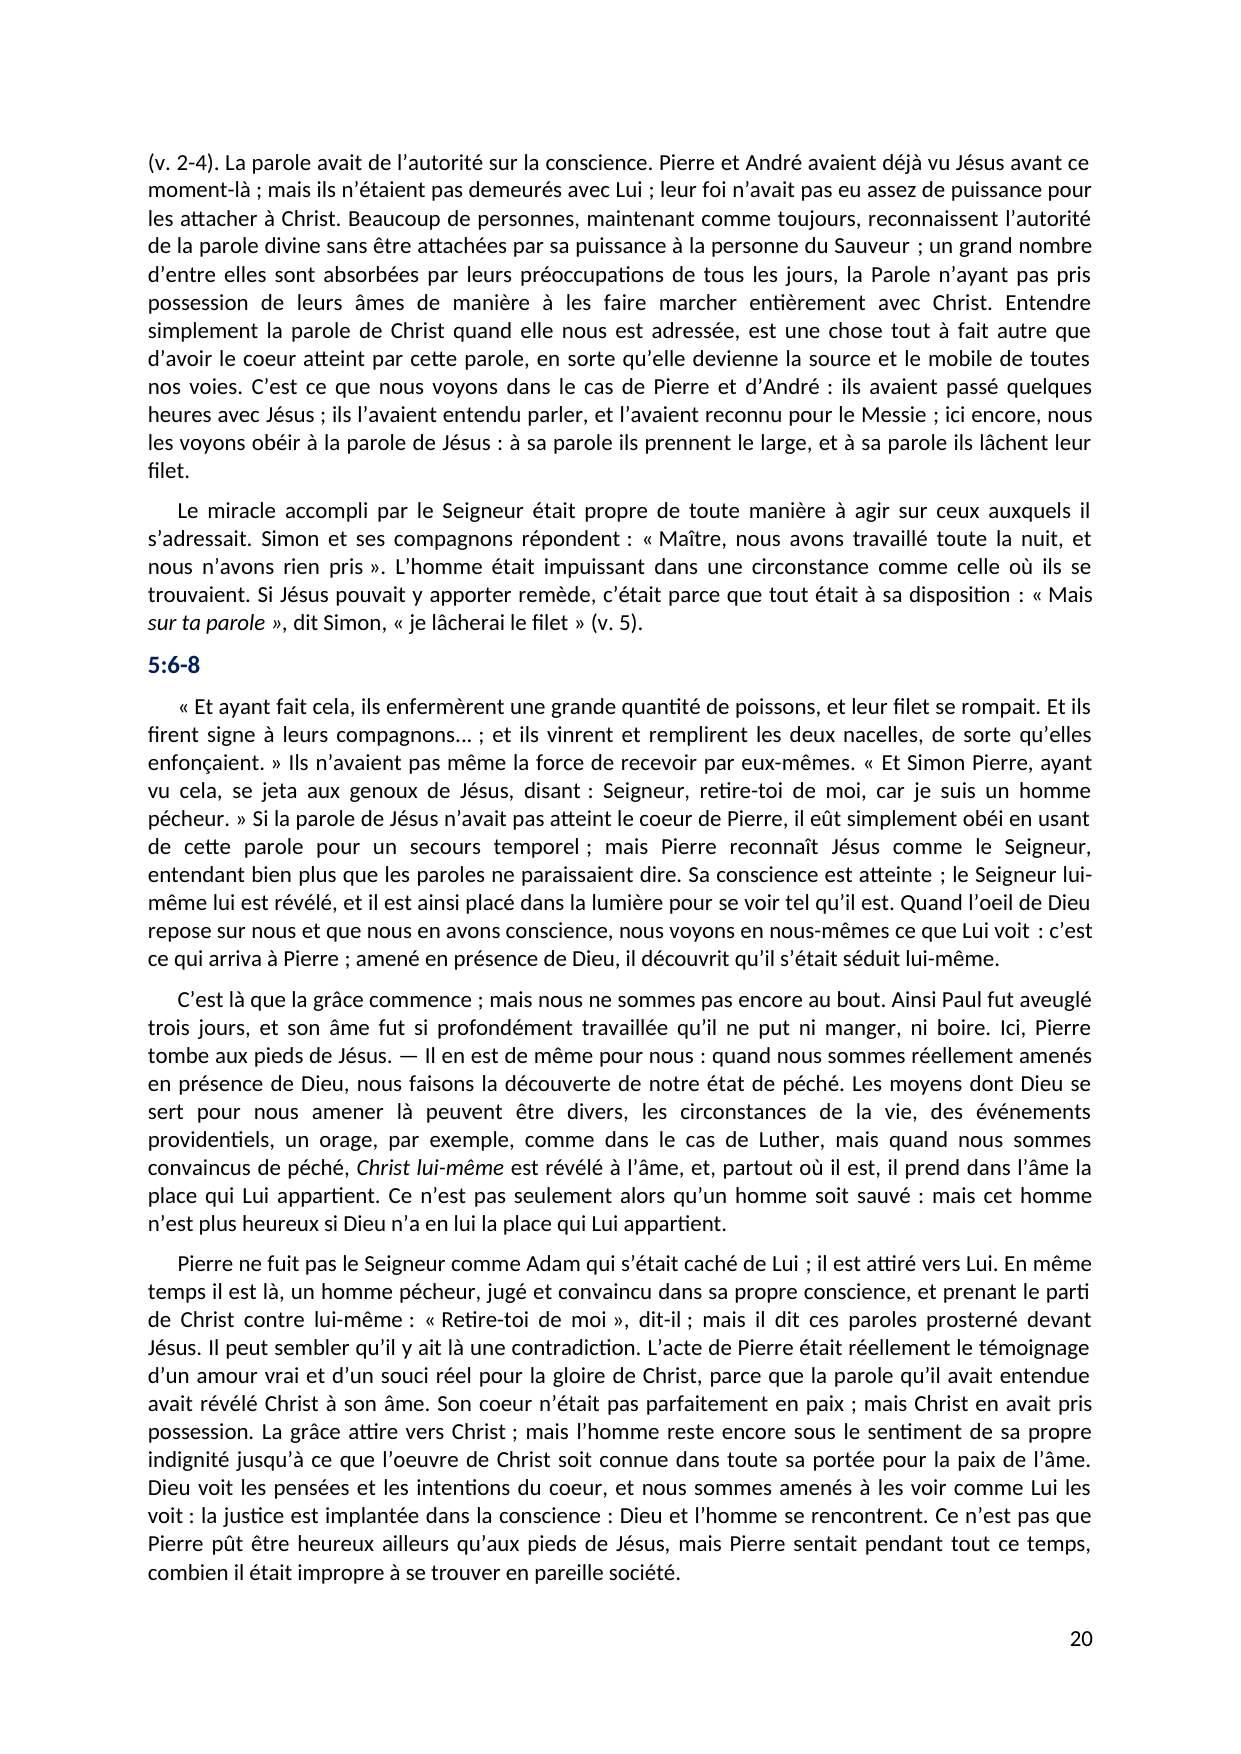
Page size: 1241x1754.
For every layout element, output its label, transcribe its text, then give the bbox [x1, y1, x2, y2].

text « Et ayant fait cela, ils enfermèrent une grande quantité de poissons, et leur filet se rompait. Et ils firent signe à leurs compagnons... ; et ils vinrent et remplirent les deux nacelles, de sorte qu’elles enfonçaient. » Ils n’avaient pas même la force de recevoir par eux-mêmes. « Et Simon Pierre, ayant vu cela, se jeta aux genoux de Jésus, disant : Seigneur, retire-toi de moi, car je suis un homme pécheur. » Si la parole de Jésus n’avait pas atteint le coeur de Pierre, il eût simplement obéi en usant de cette parole pour un secours temporel ; mais Pierre reconnaît Jésus comme le Seigneur, entendant bien plus que les paroles ne paraissaient dire. Sa conscience est atteinte ; le Seigneur lui-même lui est révélé, et il est ainsi placé dans la lumière pour se voir tel qu’il est. Quand l’oeil de Dieu repose sur nous et que nous en avons conscience, nous voyons en nous-mêmes ce que Lui voit : c’est ce qui arriva à Pierre ; amené en présence de Dieu, il découvrit qu’il s’était séduit lui-même. [148, 692, 1093, 972]
subtitle 5:6-8 [148, 649, 1093, 679]
text C’est là que la grâce commence ; mais nous ne sommes pas encore au bout. Ainsi Paul fut aveuglé trois jours, et son âme fut si profondément travaillée qu’il ne put ni manger, ni boire. Ici, Pierre tombe aux pieds de Jésus. — Il en est de même pour nous : quand nous sommes réellement amenés en présence de Dieu, nous faisons la découverte de notre état de péché. Les moyens dont Dieu se sert pour nous amener là peuvent être divers, les circonstances de la vie, des événements providentiels, un orage, par exemple, comme dans le cas de Luther, mais quand nous sommes convaincus de péché, Christ lui-même est révélé à l’âme, et, partout où il est, il prend dans l’âme la place qui Lui appartient. Ce n’est pas seulement alors qu’un homme soit sauvé : mais cet homme n’est plus heureux si Dieu n’a en lui la place qui Lui appartient. [148, 985, 1093, 1237]
text Pierre ne fuit pas le Seigneur comme Adam qui s’était caché de Lui ; il est attiré vers Lui. En même temps il est là, un homme pécheur, jugé et convaincu dans sa propre conscience, et prenant le parti de Christ contre lui-même : « Retire-toi de moi », dit-il ; mais il dit ces paroles prosterné devant Jésus. Il peut sembler qu’il y ait là une contradiction. L’acte de Pierre était réellement le témoignage d’un amour vrai et d’un souci réel pour la gloire de Christ, parce que la parole qu’il avait entendue avait révélé Christ à son âme. Son coeur n’était pas parfaitement en paix ; mais Christ en avait pris possession. La grâce attire vers Christ ; mais l’homme reste encore sous le sentiment de sa propre indignité jusqu’à ce que l’oeuvre de Christ soit connue dans toute sa portée pour la paix de l’âme. Dieu voit les pensées et les intentions du coeur, et nous sommes amenés à les voir comme Lui les voit : la justice est implantée dans la conscience : Dieu et l’homme se rencontrent. Ce n’est pas que Pierre pût être heureux ailleurs qu’aux pieds de Jésus, mais Pierre sentait pendant tout ce temps, combien il était impropre à se trouver en pareille société. [148, 1249, 1093, 1586]
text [148, 148, 1093, 484]
text Le miracle accompli par le Seigneur était propre de toute manière à agir sur ceux auxquels il s’adressait. Simon et ses compagnons répondent : « Maître, nous avons travaillé toute la nuit, et nous n’avons rien pris ». L’homme était impuissant dans une circonstance comme celle où ils se trouvaient. Si Jésus pouvait y apporter remède, c’était parce que tout était à sa disposition : « Mais sur ta parole », dit Simon, « je lâcherai le filet » (v. 5). [148, 496, 1093, 636]
